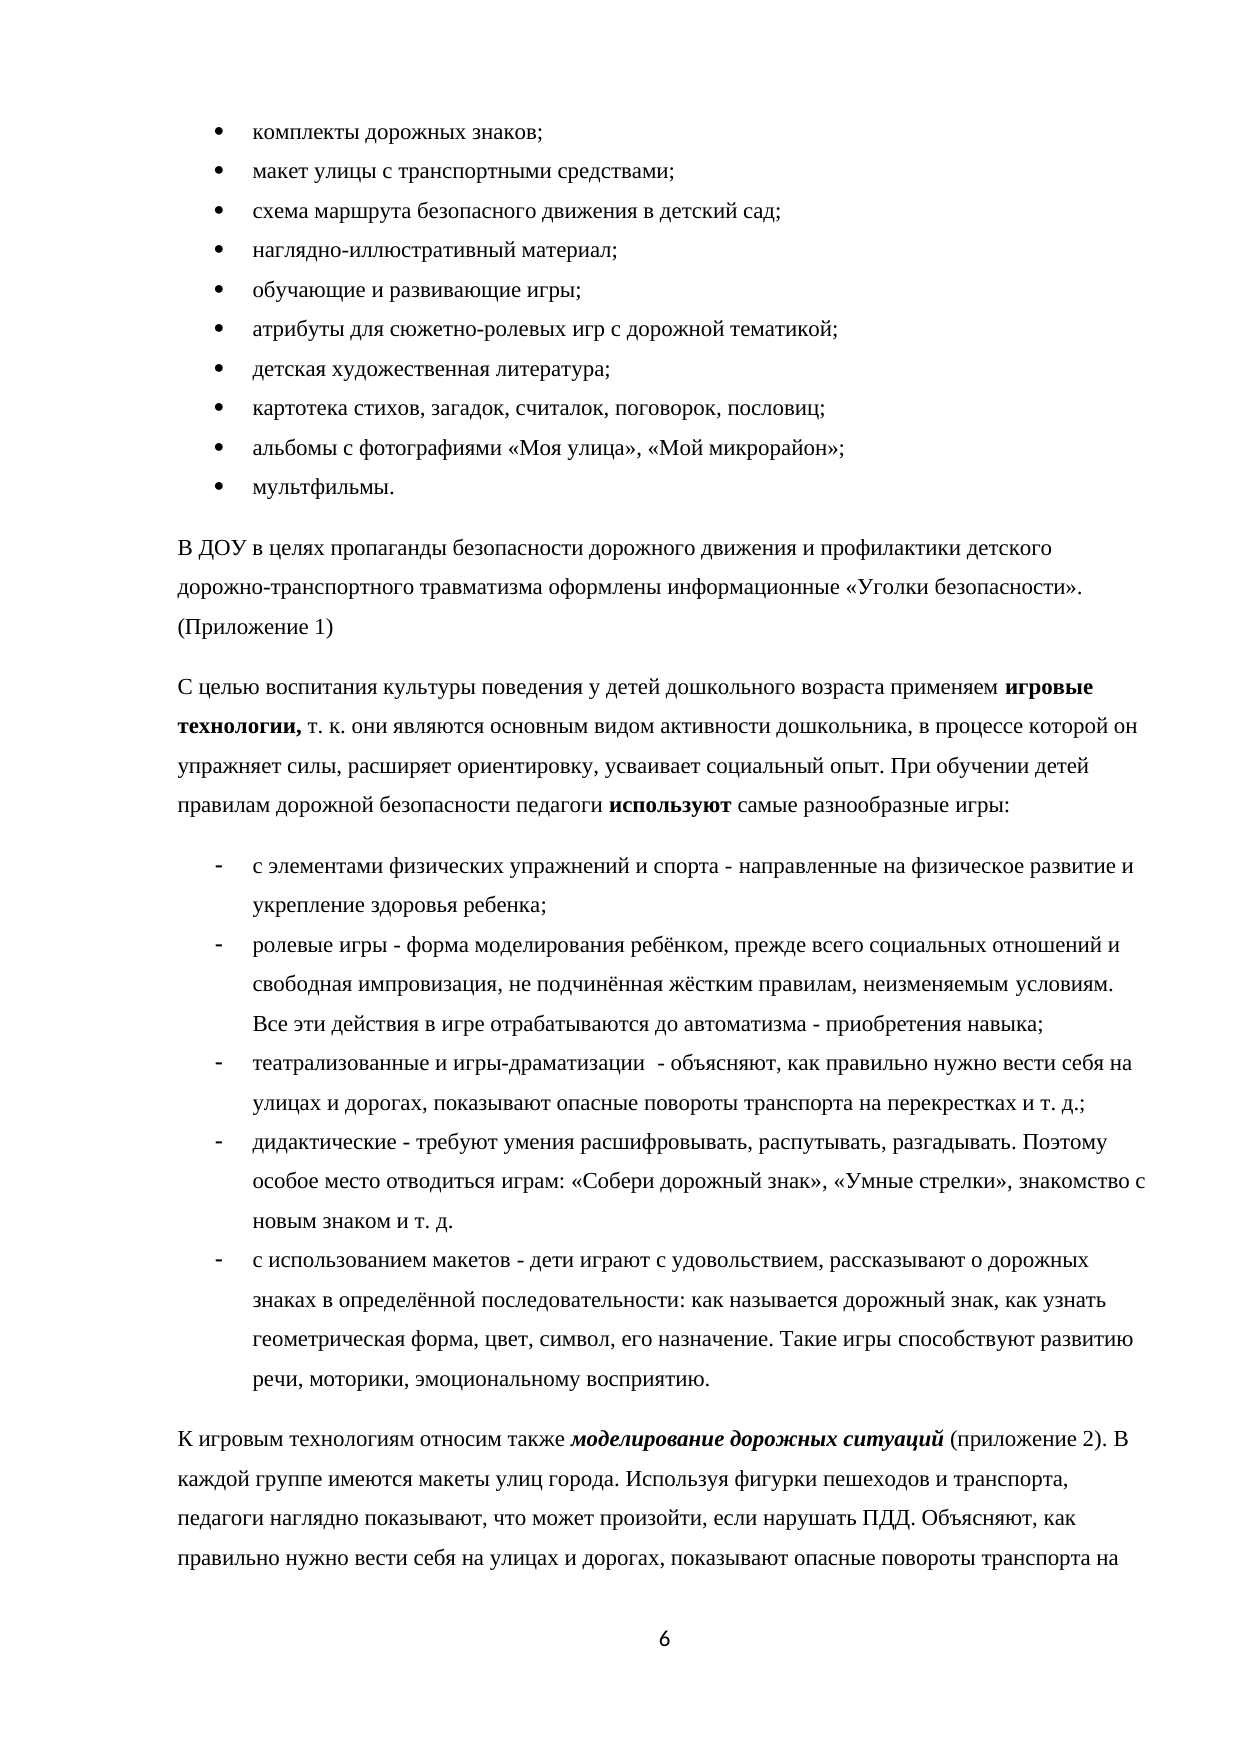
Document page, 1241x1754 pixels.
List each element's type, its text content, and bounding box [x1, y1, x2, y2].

list ролевые игры - форма моделирования ребёнком, прежде всего социальных отношений и свободная импровизация, не подчинённая жёстким правилам, неизменяемым условиям. Все эти действия в игре отрабатываются до автоматизма - приобретения навыка; [215, 931, 1152, 1036]
list наглядно-иллюстративный материал; [215, 237, 1152, 263]
list детская художественная литература; [215, 355, 1152, 381]
list картотека стихов, загадок, считалок, поговорок, пословиц; [215, 394, 1152, 421]
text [177, 1425, 1152, 1570]
list схема маршрута безопасного движения в детский сад; [215, 197, 1152, 223]
list макет улицы с транспортными средствами; [215, 158, 1152, 184]
list альбомы с фотографиями «Моя улица», «Мой микрорайон»; [215, 434, 1152, 460]
text В ДОУ в целях пропаганды безопасности дорожного движения и профилактики детского дорожно-транспортного травматизма оформлены информационные «Уголки безопасности». (Приложение 1) [177, 534, 1152, 639]
list обучающие и развивающие игры; [215, 276, 1152, 302]
list театрализованные и игры-драматизации - объясняют, как правильно нужно вести себя на улицах и дорогах, показывают опасные повороты транспорта на перекрестках и т. д.; [215, 1049, 1152, 1115]
list комплекты дорожных знаков; [215, 118, 1152, 144]
list дидактические - требуют умения расшифровывать, распутывать, разгадывать. Поэтому особое место отводиться играм: «Собери дорожный знак», «Умные стрелки», знакомство с новым знаком и т. д. [215, 1128, 1152, 1233]
list мультфильмы. [215, 473, 1152, 500]
list атрибуты для сюжетно-ролевых игр с дорожной тематикой; [215, 316, 1152, 342]
text С целью воспитания культуры поведения у детей дошкольного возраста применяем игровые технологии, т. к. они являются основным видом активности дошкольника, в процессе которой он упражняет силы, расширяет ориентировку, усваивает социальный опыт. При обучении детей правилам дорожной безопасности педагоги используют самые разнообразные игры: [177, 673, 1152, 818]
list с использованием макетов - дети играют с удовольствием, рассказывают о дорожных знаках в определённой последовательности: как называется дорожный знак, как узнать геометрическая форма, цвет, символ, его назначение. Такие игры способствуют развитию речи, моторики, эмоциональному восприятию. [215, 1247, 1152, 1391]
list с элементами физических упражнений и спорта - направленные на физическое развитие и укрепление здоровья ребенка; [215, 852, 1152, 918]
